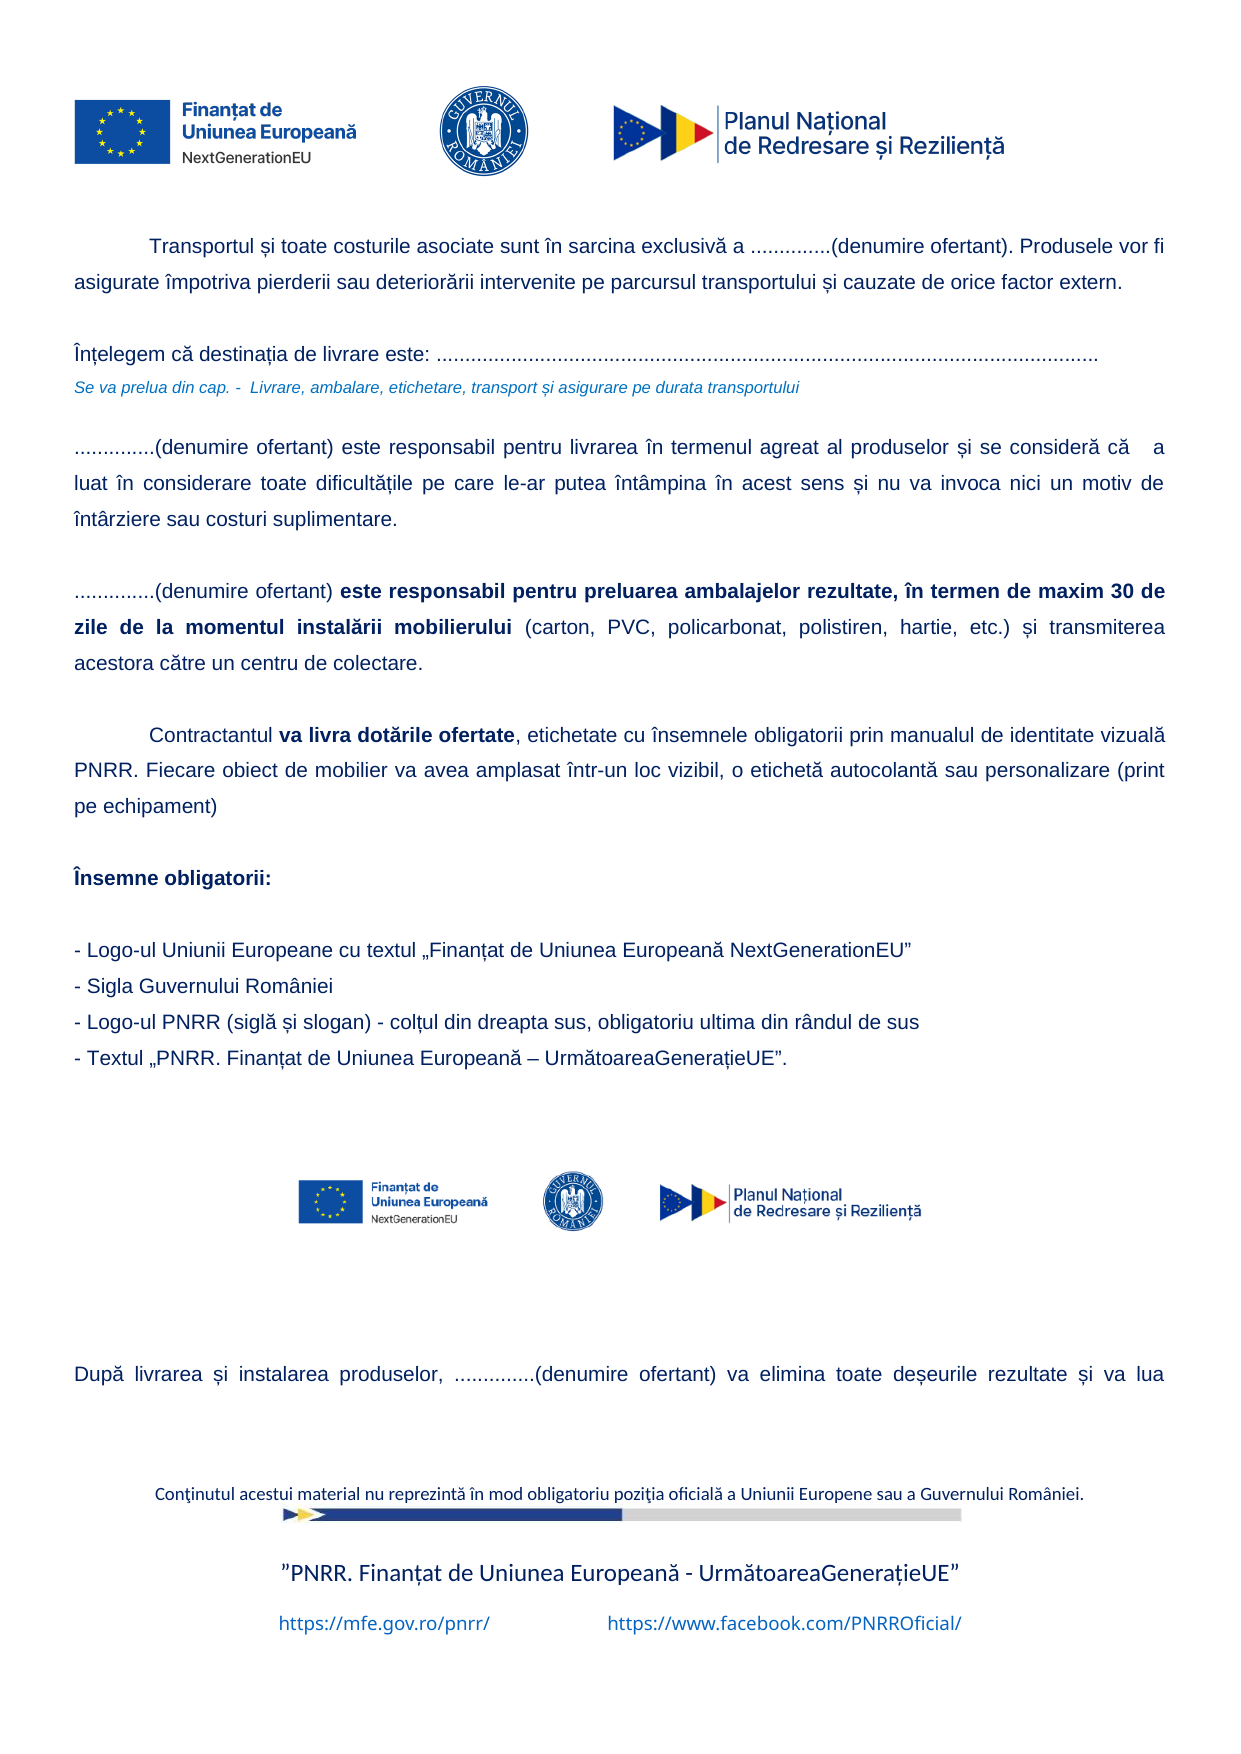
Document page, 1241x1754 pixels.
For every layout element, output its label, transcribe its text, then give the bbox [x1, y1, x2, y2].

text Transportul și toate costurile asociate sunt în sarcina exclusivă a ..............(denumire ofertant). Produsele vor fi asigurate împotriva pierderii sau deteriorării intervenite pe parcursul transportului și cauzate de orice factor extern. [74, 234, 1166, 293]
text ..............(denumire ofertant) este responsabil pentru preluarea ambalajelor rezultate, în termen de maxim 30 de zile de la momentul instalării mobilierului (carton, PVC, policarbonat, polistiren, hartie, etc.) și transmiterea acestora către un centru de colectare. [74, 579, 1166, 674]
text Însemne obligatorii: [74, 866, 1166, 890]
picture [273, 1164, 926, 1241]
text ..............(denumire ofertant) este responsabil pentru livrarea în termenul agreat al produselor și se consideră că a luat în considerare toate dificultățile pe care le-ar putea întâmpina în acest sens și nu va invoca nici un motiv de întârziere sau costuri suplimentare. [74, 435, 1166, 531]
text Contractantul va livra dotările ofertate, etichetate cu însemnele obligatorii prin manualul de identitate vizuală PNRR. Fiecare obiect de mobilier va avea amplasat într-un loc vizibil, o etichetă autocolantă sau personalizare (print pe echipament) [74, 722, 1166, 818]
picture [277, 1504, 963, 1524]
text Se va prelua din cap. - Livrare, ambalare, etichetare, transport și asigurare pe durata transportului [74, 377, 1166, 397]
text - Logo-ul Uniunii Europeane cu textul „Finanțat de Uniunea Europeană NextGenerationEU” [74, 938, 1166, 962]
picture [36, 75, 1012, 191]
text - Textul „PNRR. Finanțat de Uniunea Europeană – UrmătoareaGenerațieUE”. [74, 1046, 1166, 1070]
text - Logo-ul PNRR (siglă și slogan) - colțul din dreapta sus, obligatoriu ultima din rândul de sus [74, 1010, 1166, 1034]
text - Sigla Guvernului României [74, 974, 1166, 998]
text Înțelegem că destinația de livrare este: ................................................................................................................... [74, 341, 1166, 365]
